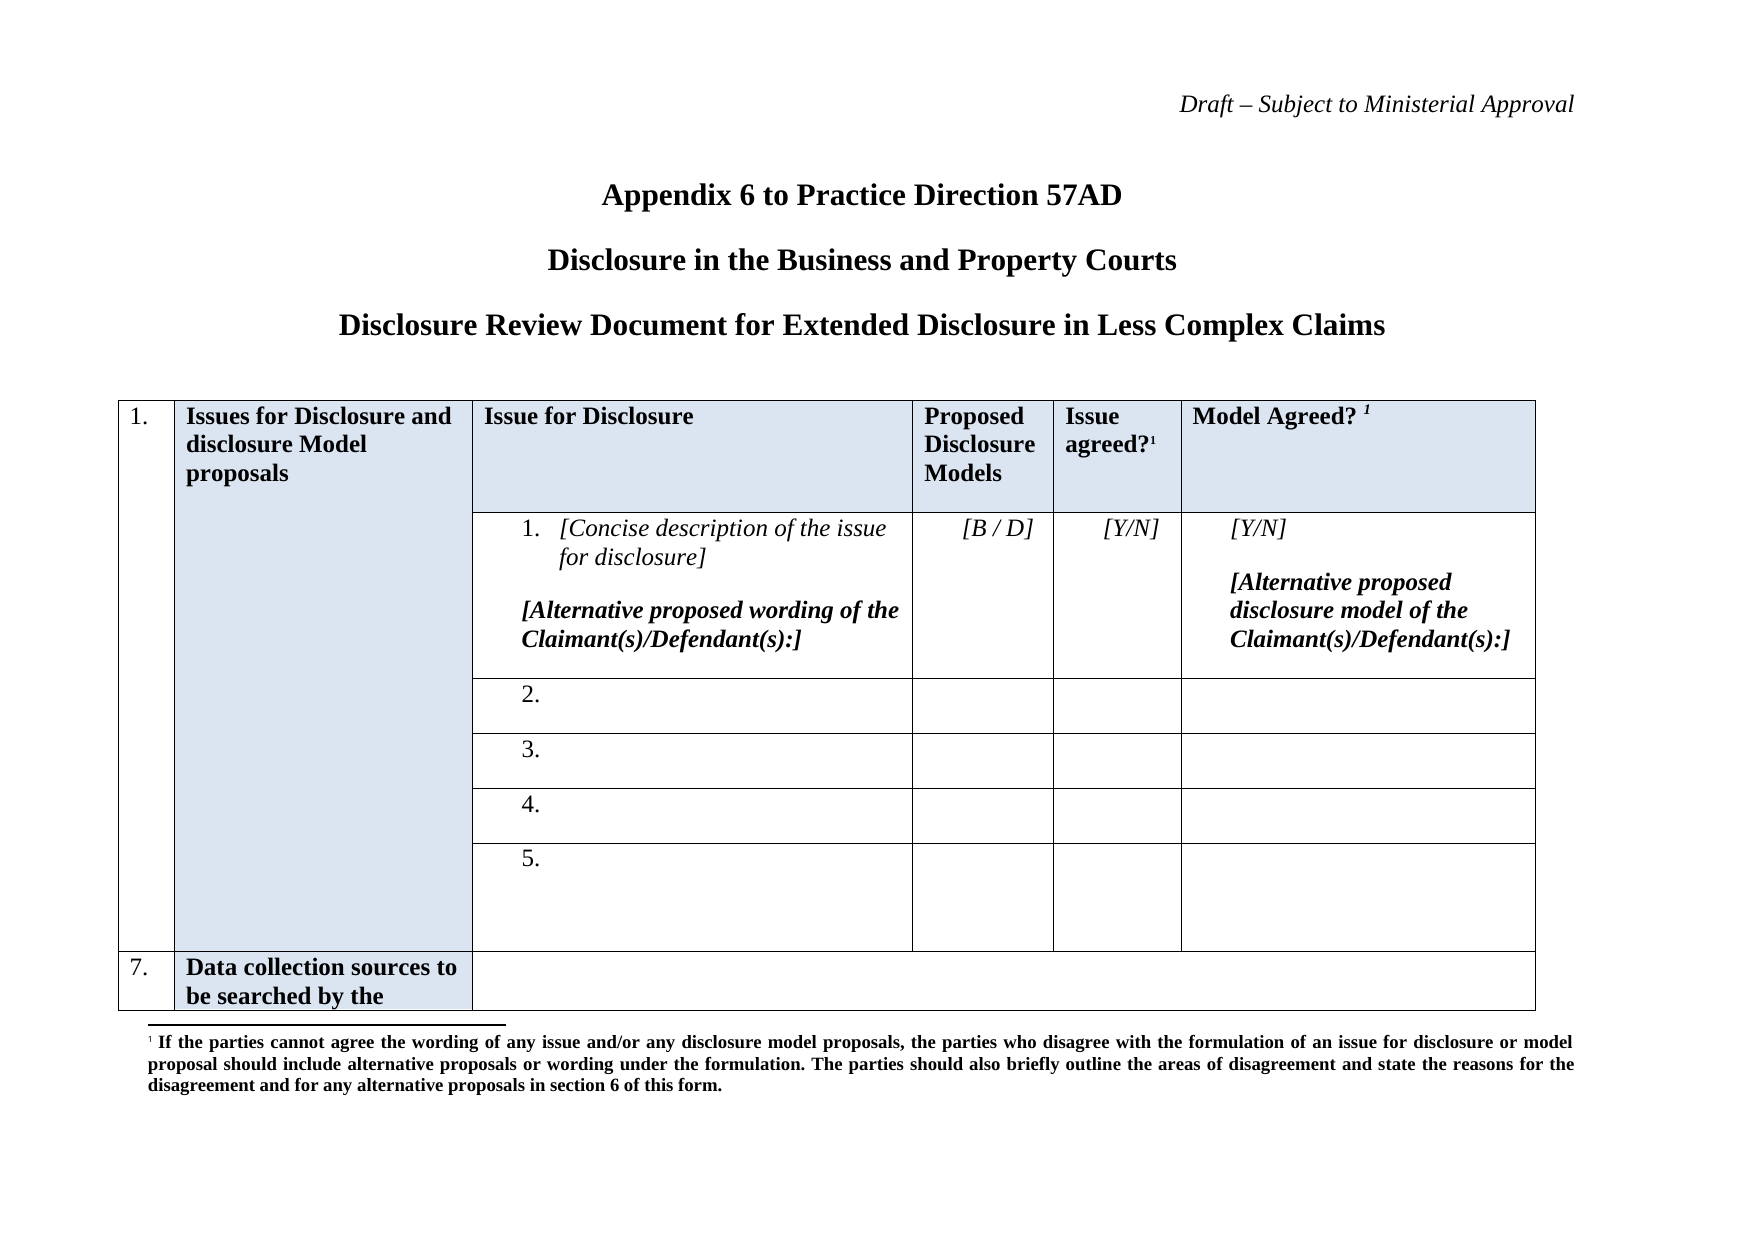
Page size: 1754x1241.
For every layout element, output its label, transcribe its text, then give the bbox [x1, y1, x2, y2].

table_cell [Y/N] [1054, 513, 1181, 678]
table_cell [1054, 679, 1181, 733]
table_cell [473, 734, 912, 788]
text Disclosure Review Document for Extended Disclosure in Less Complex Claims [148, 306, 1577, 371]
table_cell [1054, 789, 1181, 842]
table_header [119, 401, 174, 951]
table_cell [1182, 734, 1535, 788]
table_cell [119, 952, 174, 1009]
table_header Model Agreed? [1182, 401, 1535, 512]
table_header Issues for Disclosure and disclosure Model proposals [175, 401, 472, 951]
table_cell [175, 952, 472, 1009]
table_cell [1182, 789, 1535, 842]
table_cell [Y/N] [Alternative proposed disclosure model of the Claimant(s)/Defendant(s):] [1182, 513, 1535, 678]
table_cell [Concise description of the issue for disclosure] [Alternative proposed wording of the Claimant(s)/Defendant(s):] [473, 513, 912, 678]
text Disclosure in the Business and Property Courts [148, 241, 1577, 277]
table_cell [913, 789, 1053, 842]
table_cell [473, 844, 912, 951]
table_cell [1054, 844, 1181, 951]
table_cell [1054, 734, 1181, 788]
table_cell [1182, 844, 1535, 951]
table_cell [913, 679, 1053, 733]
table_header Proposed Disclosure Models [913, 401, 1053, 512]
table_header Issue for Disclosure [473, 401, 912, 512]
table_cell [1182, 679, 1535, 733]
text Appendix 6 to Practice Direction 57AD [148, 176, 1577, 212]
table_cell [473, 679, 912, 733]
table_cell [B / D] [913, 513, 1053, 678]
table_cell [473, 789, 912, 842]
table_cell [473, 952, 1535, 1009]
table_header Issue agreed?1 [1054, 401, 1181, 512]
table_cell [913, 734, 1053, 788]
table_cell [913, 844, 1053, 951]
